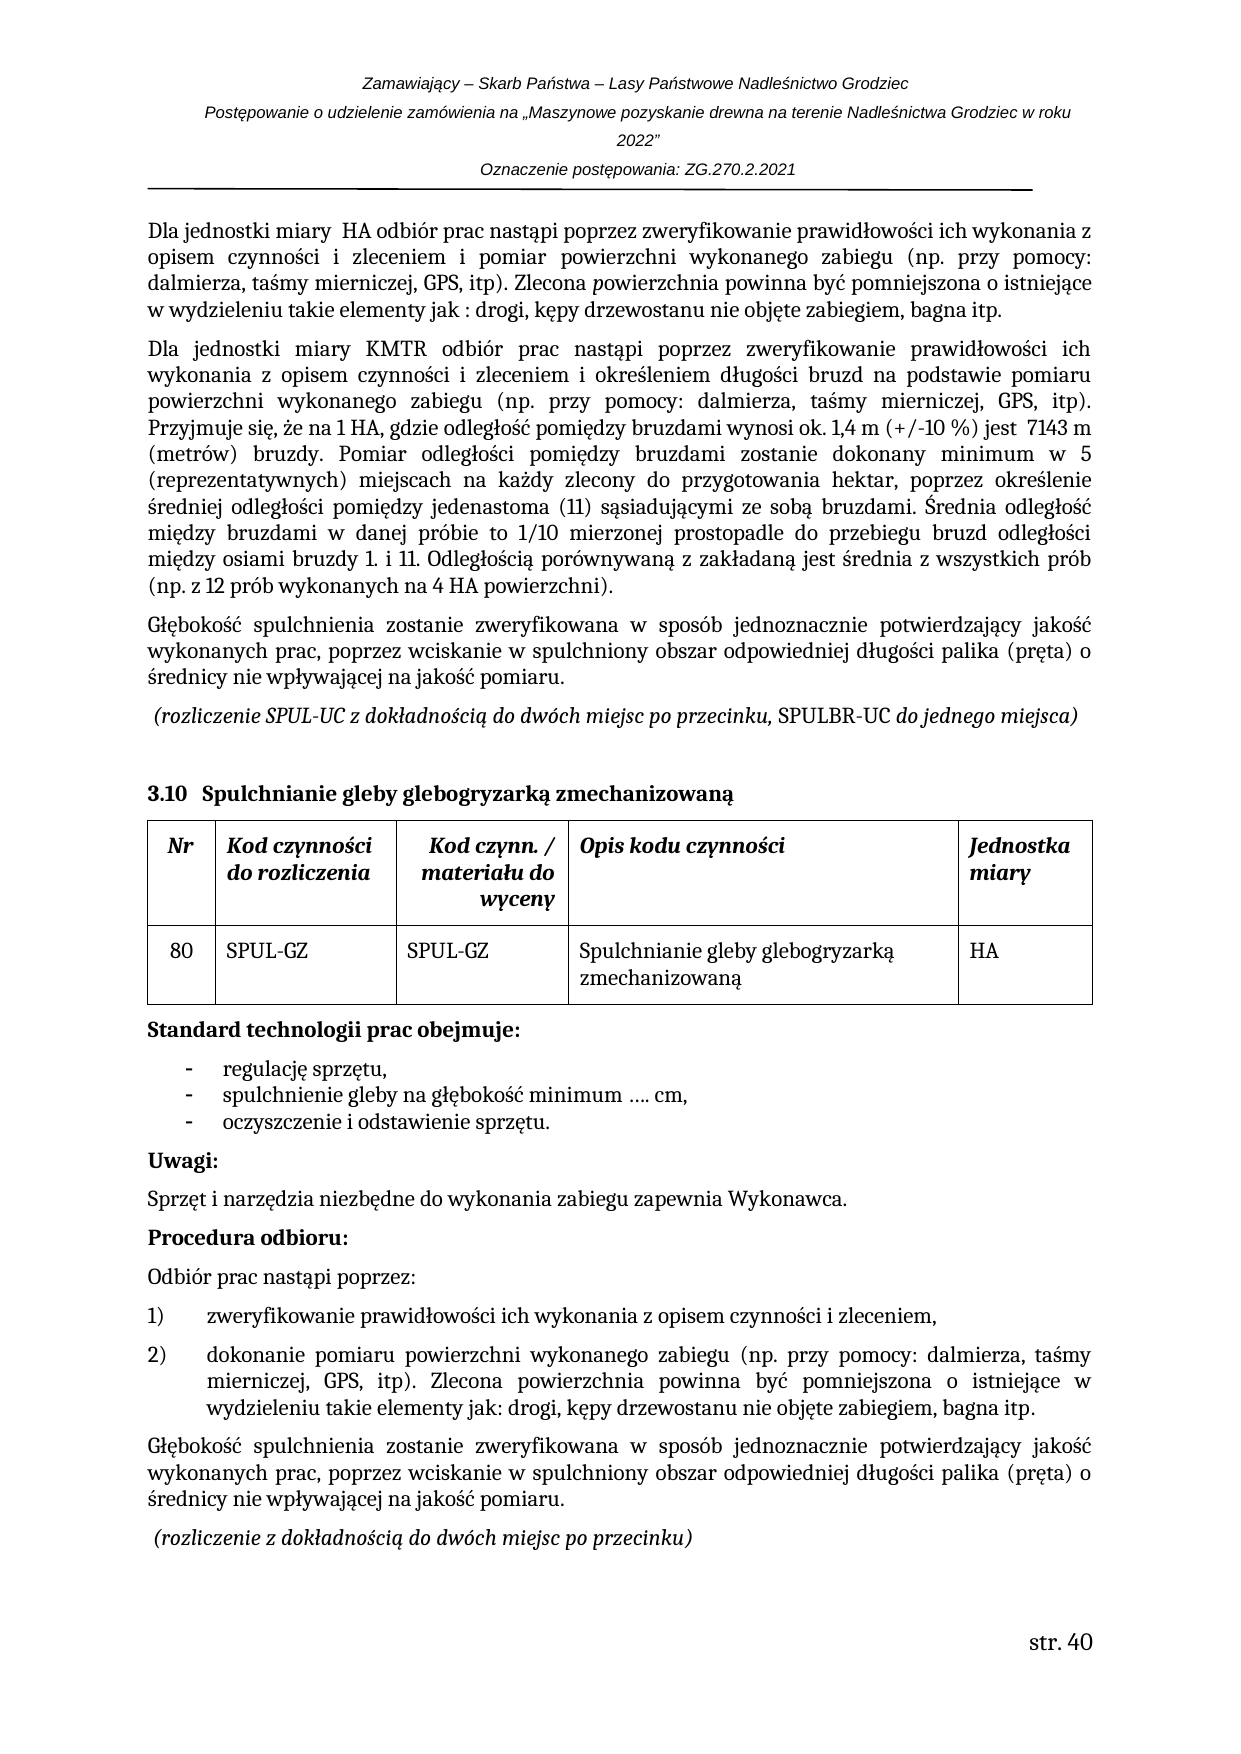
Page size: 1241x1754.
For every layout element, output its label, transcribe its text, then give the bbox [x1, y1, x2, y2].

text Procedura odbioru: [148, 1225, 1093, 1251]
text 1) zweryfikowanie prawidłowości ich wykonania z opisem czynności i zleceniem, [148, 1303, 1093, 1329]
text Dla jednostki miary HA odbiór prac nastąpi poprzez zweryfikowanie prawidłowości ich wykonania z opisem czynności i zleceniem i pomiar powierzchni wykonanego zabiegu (np. przy pomocy: dalmierza, taśmy mierniczej, GPS, itp). Zlecona powierzchnia powinna być pomniejszona o istniejące w wydzieleniu takie elementy jak : drogi, kępy drzewostanu nie objęte zabiegiem, bagna itp. [148, 217, 1093, 323]
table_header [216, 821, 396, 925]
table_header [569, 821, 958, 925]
text Uwagi: [148, 1147, 1093, 1174]
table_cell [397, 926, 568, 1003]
text Głębokość spulchnienia zostanie zweryfikowana w sposób jednoznacznie potwierdzający jakość wykonanych prac, poprzez wciskanie w spulchniony obszar odpowiedniej długości palika (pręta) o średnicy nie wpływającej na jakość pomiaru. [148, 1433, 1093, 1512]
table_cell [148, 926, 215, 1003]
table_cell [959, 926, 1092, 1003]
list oczyszczenie i odstawienie sprzętu. [185, 1108, 1093, 1135]
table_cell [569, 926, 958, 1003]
text Odbiór prac nastąpi poprzez: [148, 1264, 1093, 1290]
text 2) dokonanie pomiaru powierzchni wykonanego zabiegu (np. przy pomocy: dalmierza, taśmy mierniczej, GPS, itp). Zlecona powierzchnia powinna być pomniejszona o istniejące w wydzieleniu takie elementy jak: drogi, kępy drzewostanu nie objęte zabiegiem, bagna itp. [148, 1342, 1093, 1421]
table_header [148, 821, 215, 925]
text (rozliczenie z dokładnością do dwóch miejsc po przecinku) [148, 1525, 1093, 1551]
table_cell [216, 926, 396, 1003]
list spulchnienie gleby na głębokość minimum …. cm, [185, 1082, 1093, 1108]
text 3.10 Spulchnianie gleby glebogryzarką zmechanizowaną [148, 781, 1093, 807]
text Standard technologii prac obejmuje: [148, 1017, 1093, 1043]
text Głębokość spulchnienia zostanie zweryfikowana w sposób jednoznacznie potwierdzający jakość wykonanych prac, poprzez wciskanie w spulchniony obszar odpowiedniej długości palika (pręta) o średnicy nie wpływającej na jakość pomiaru. [148, 611, 1093, 691]
list regulację sprzętu, [185, 1056, 1093, 1082]
text Dla jednostki miary KMTR odbiór prac nastąpi poprzez zweryfikowanie prawidłowości ich wykonania z opisem czynności i zleceniem i określeniem długości bruzd na podstawie pomiaru powierzchni wykonanego zabiegu (np. przy pomocy: dalmierza, taśmy mierniczej, GPS, itp). Przyjmuje się, że na 1 HA, gdzie odległość pomiędzy bruzdami wynosi ok. 1,4 m (+/-10 %) jest 7143 m (metrów) bruzdy. Pomiar odległości pomiędzy bruzdami zostanie dokonany minimum w 5 (reprezentatywnych) miejscach na każdy zlecony do przygotowania hektar, poprzez określenie średniej odległości pomiędzy jedenastoma (11) sąsiadującymi ze sobą bruzdami. Średnia odległość między bruzdami w danej próbie to 1/10 mierzonej prostopadle do przebiegu bruzd odległości między osiami bruzdy 1. i 11. Odległością porównywaną z zakładaną jest średnia z wszystkich prób (np. z 12 prób wykonanych na 4 HA powierzchni). [148, 335, 1093, 599]
text (rozliczenie SPUL-UC z dokładnością do dwóch miejsc po przecinku, SPULBR-UC do jednego miejsca) [148, 703, 1093, 729]
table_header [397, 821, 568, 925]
text Sprzęt i narzędzia niezbędne do wykonania zabiegu zapewnia Wykonawca. [148, 1186, 1093, 1213]
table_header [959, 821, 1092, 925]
